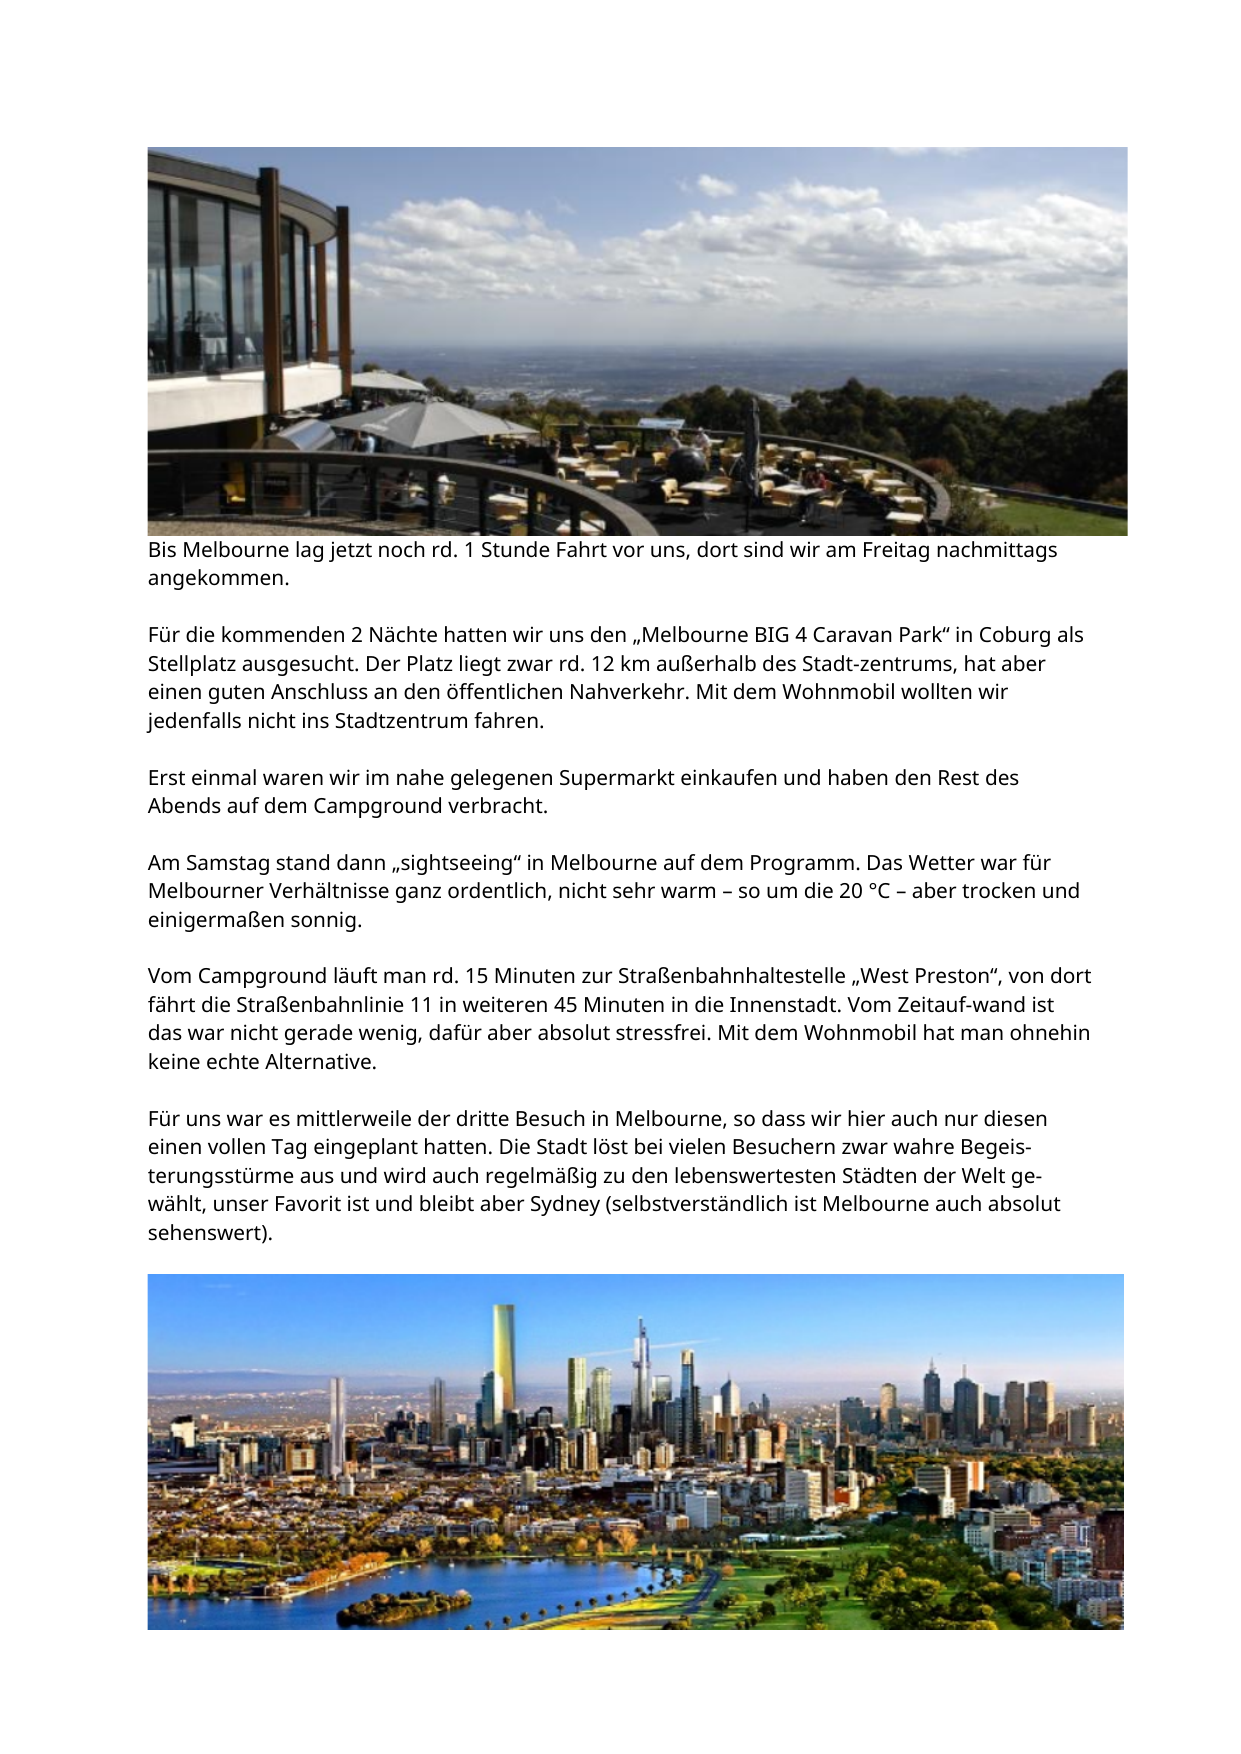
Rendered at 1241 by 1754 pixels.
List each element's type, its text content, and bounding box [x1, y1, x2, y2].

text Für die kommenden 2 Nächte hatten wir uns den „Melbourne BIG 4 Caravan Park“ in Coburg als Stellplatz ausgesucht. Der Platz liegt zwar rd. 12 km außerhalb des Stadt-zentrums, hat aber einen guten Anschluss an den öffentlichen Nahverkehr. Mit dem Wohnmobil wollten wir jedenfalls nicht ins Stadtzentrum fahren. [148, 620, 1093, 734]
text Für uns war es mittlerweile der dritte Besuch in Melbourne, so dass wir hier auch nur diesen einen vollen Tag eingeplant hatten. Die Stadt löst bei vielen Besuchern zwar wahre Begeis-terungsstürme aus und wird auch regelmäßig zu den lebenswertesten Städten der Welt ge-wählt, unser Favorit ist und bleibt aber Sydney (selbstverständlich ist Melbourne auch absolut sehenswert). [148, 1104, 1093, 1246]
text Bis Melbourne lag jetzt noch rd. 1 Stunde Fahrt vor uns, dort sind wir am Freitag nachmittags angekommen. [148, 536, 1093, 592]
text Erst einmal waren wir im nahe gelegenen Supermarkt einkaufen und haben den Rest des Abends auf dem Campground verbracht. [148, 763, 1093, 819]
picture [147, 147, 1128, 536]
text Vom Campground läuft man rd. 15 Minuten zur Straßenbahnhaltestelle „West Preston“, von dort fährt die Straßenbahnlinie 11 in weiteren 45 Minuten in die Innenstadt. Vom Zeitauf-wand ist das war nicht gerade wenig, dafür aber absolut stressfrei. Mit dem Wohnmobil hat man ohnehin keine echte Alternative. [148, 962, 1093, 1075]
text Am Samstag stand dann „sightseeing“ in Melbourne auf dem Programm. Das Wetter war für Melbourner Verhältnisse ganz ordentlich, nicht sehr warm – so um die 20 °C – aber trocken und einigermaßen sonnig. [148, 848, 1093, 933]
picture [147, 1274, 1124, 1630]
